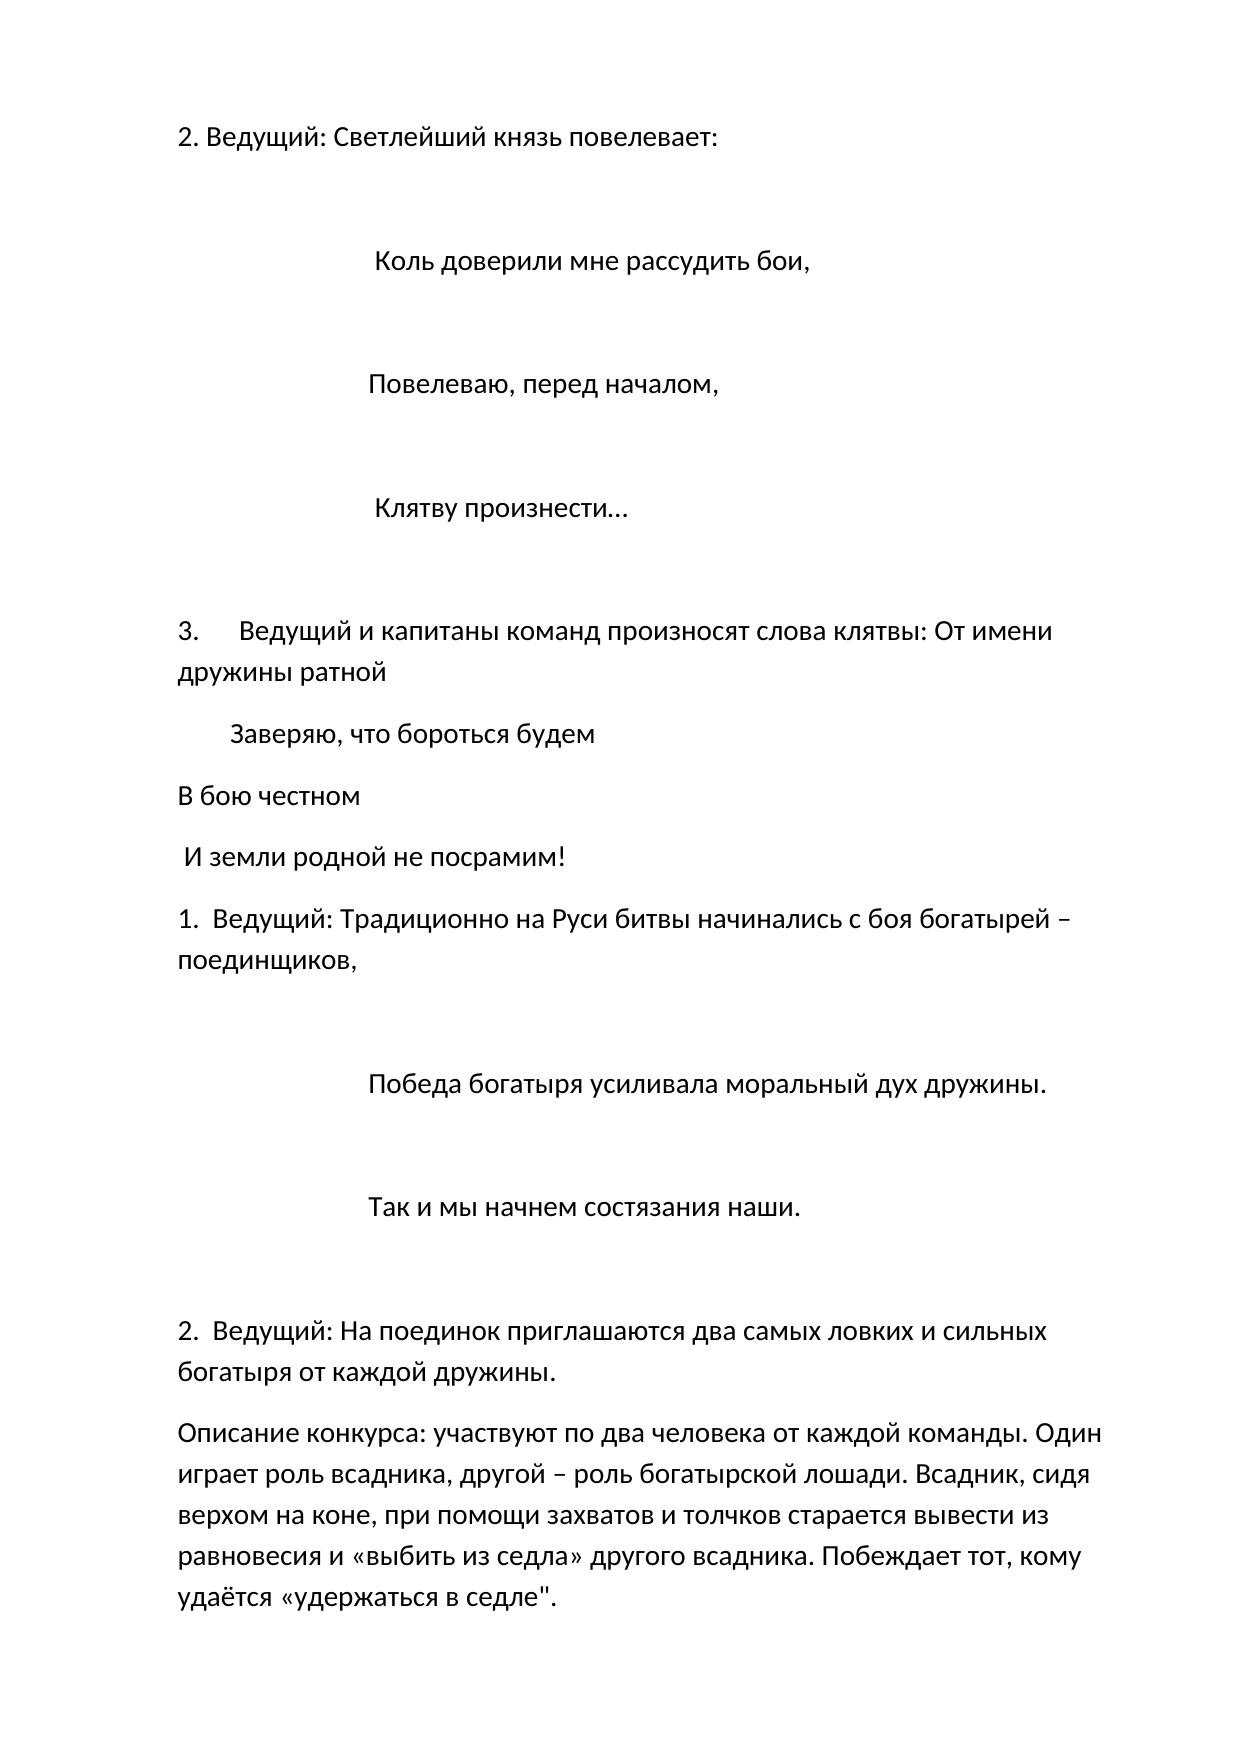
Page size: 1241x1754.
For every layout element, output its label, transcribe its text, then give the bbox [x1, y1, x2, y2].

text 2. Ведущий: На поединок приглашаются два самых ловких и сильных богатыря от каждой дружины. [177, 1312, 1152, 1388]
text Коль доверили мне рассудить бои, [177, 242, 1152, 277]
text Описание конкурса: участвуют по два человека от каждой команды. Один играет роль всадника, другой – роль богатырской лошади. Всадник, сидя верхом на коне, при помощи захватов и толчков старается вывести из равновесия и «выбить из седла» другого всадника. Побеждает тот, кому удаётся «удержаться в седле". [177, 1414, 1152, 1614]
text 2. Ведущий: Светлейший князь повелевает: [177, 118, 1152, 154]
text 1. Ведущий: Традиционно на Руси битвы начинались с боя богатырей – поединщиков, [177, 900, 1152, 977]
text Клятву произнести… [177, 489, 1152, 524]
text И земли родной не посрамим! [177, 838, 1152, 874]
text Так и мы начнем состязания наши. [177, 1188, 1152, 1224]
text Победа богатыря усиливала моральный дух дружины. [177, 1065, 1152, 1100]
text В бою честном [177, 777, 1152, 812]
text Повелеваю, перед началом, [177, 365, 1152, 401]
text Заверяю, что бороться будем [177, 715, 1152, 751]
text 3. Ведущий и капитаны команд произносят слова клятвы: От имени дружины ратной [177, 612, 1152, 689]
